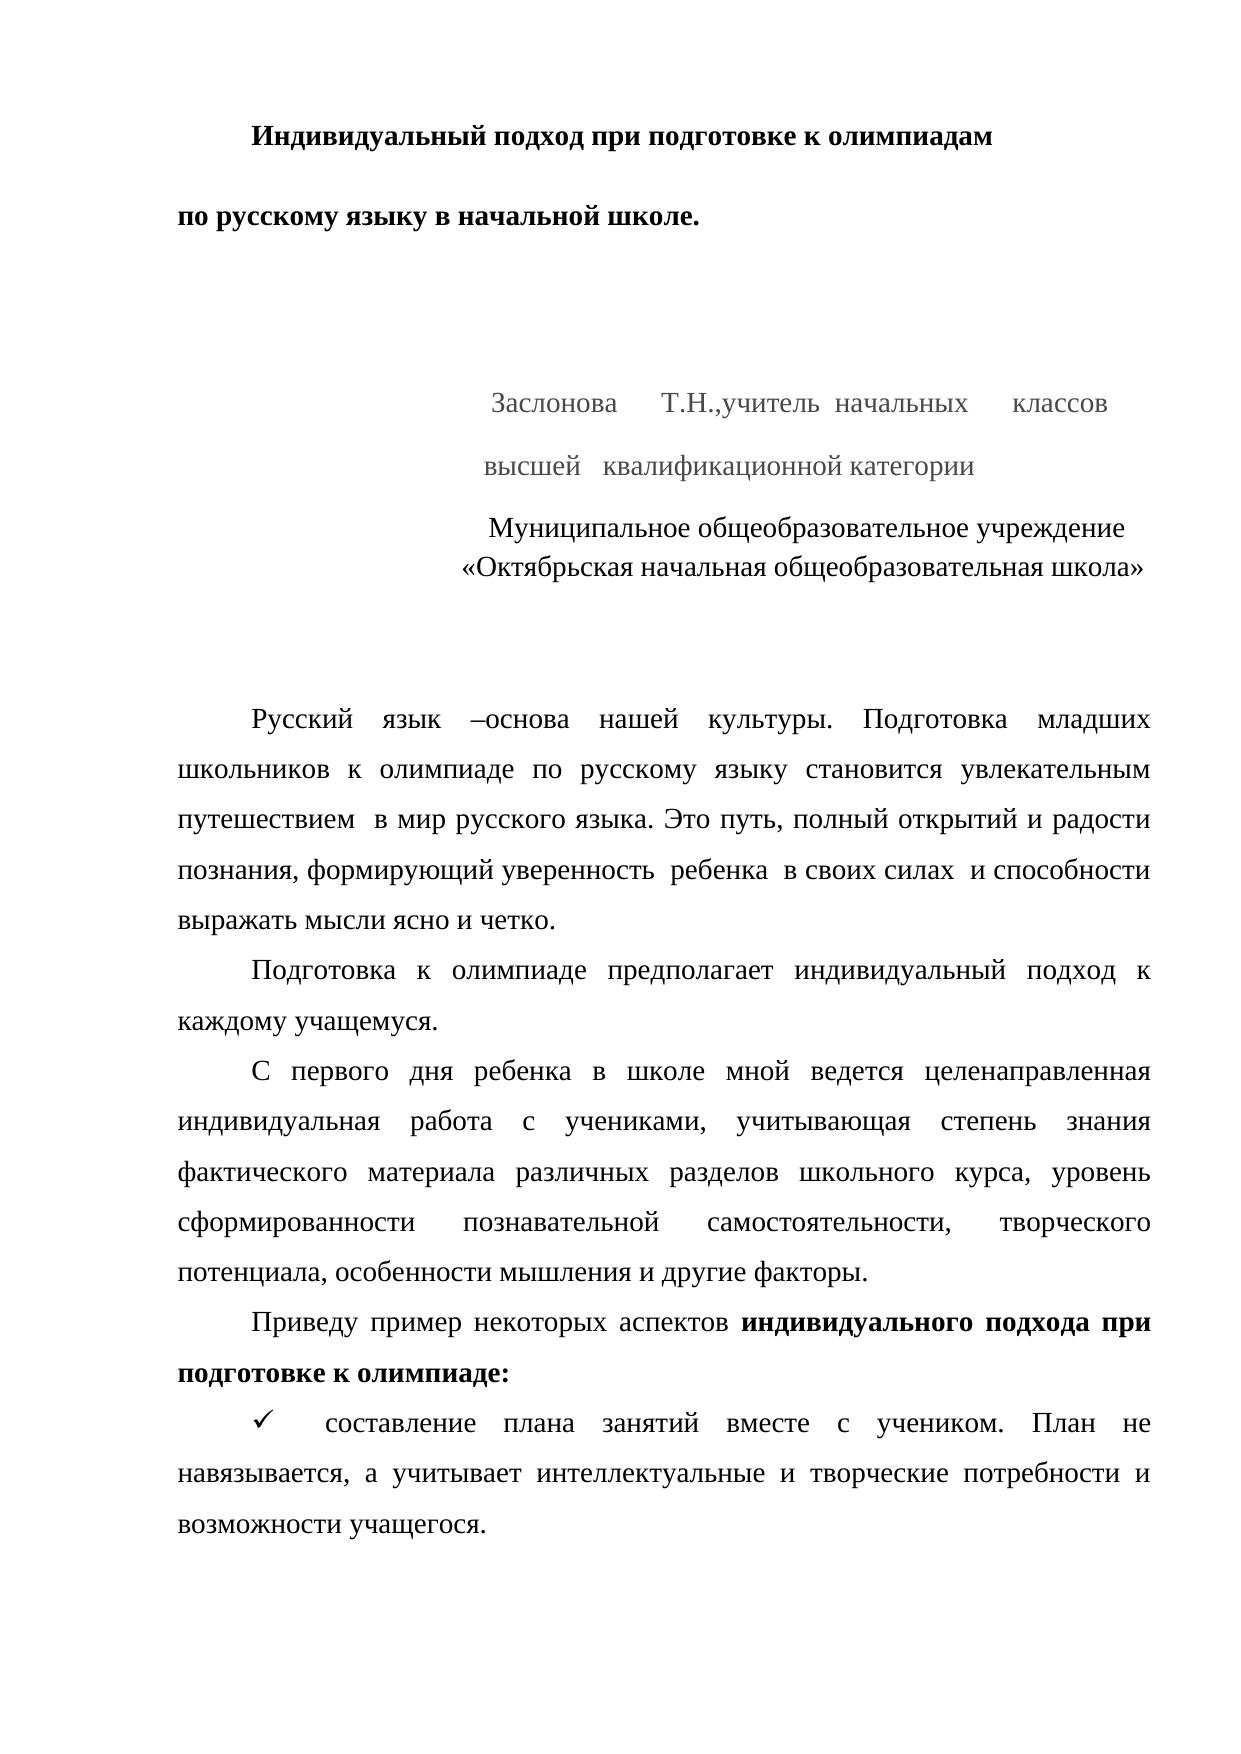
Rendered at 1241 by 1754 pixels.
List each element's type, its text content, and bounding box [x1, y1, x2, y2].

text Муниципальное общеобразовательное учреждение «Октябрьская начальная общеобразовательная школа» [177, 511, 1152, 583]
text Приведу пример некоторых аспектов индивидуального подхода при подготовке к олимпиаде: [177, 1304, 1152, 1388]
text Индивидуальный подход при подготовке к олимпиадам [177, 118, 1152, 152]
text С первого дня ребенка в школе мной ведется целенаправленная индивидуальная работа с учениками, учитывающая степень знания фактического материала различных разделов школьного курса, уровень сформированности познавательной самостоятельности, творческого потенциала, особенности мышления и другие факторы. [177, 1053, 1152, 1288]
text Подготовка к олимпиаде предполагает индивидуальный подход к каждому учащемуся. [177, 952, 1152, 1036]
text высшей квалификационной категории [177, 448, 1152, 481]
text Русский язык –основа нашей культуры. Подготовка младших школьников к олимпиаде по русскому языку становится увлекательным путешествием в мир русского языка. Это путь, полный открытий и радости познания, формирующий уверенность ребенка в своих силах и способности выражать мысли ясно и четко. [177, 701, 1152, 936]
text по русскому языку в начальной школе. [177, 198, 1152, 231]
list составление плана занятий вместе с учеником. План не навязывается, а учитывает интеллектуальные и творческие потребности и возможности учащегося. [177, 1405, 1152, 1539]
text Заслонова Т.Н.,учитель начальных классов [177, 385, 1152, 419]
